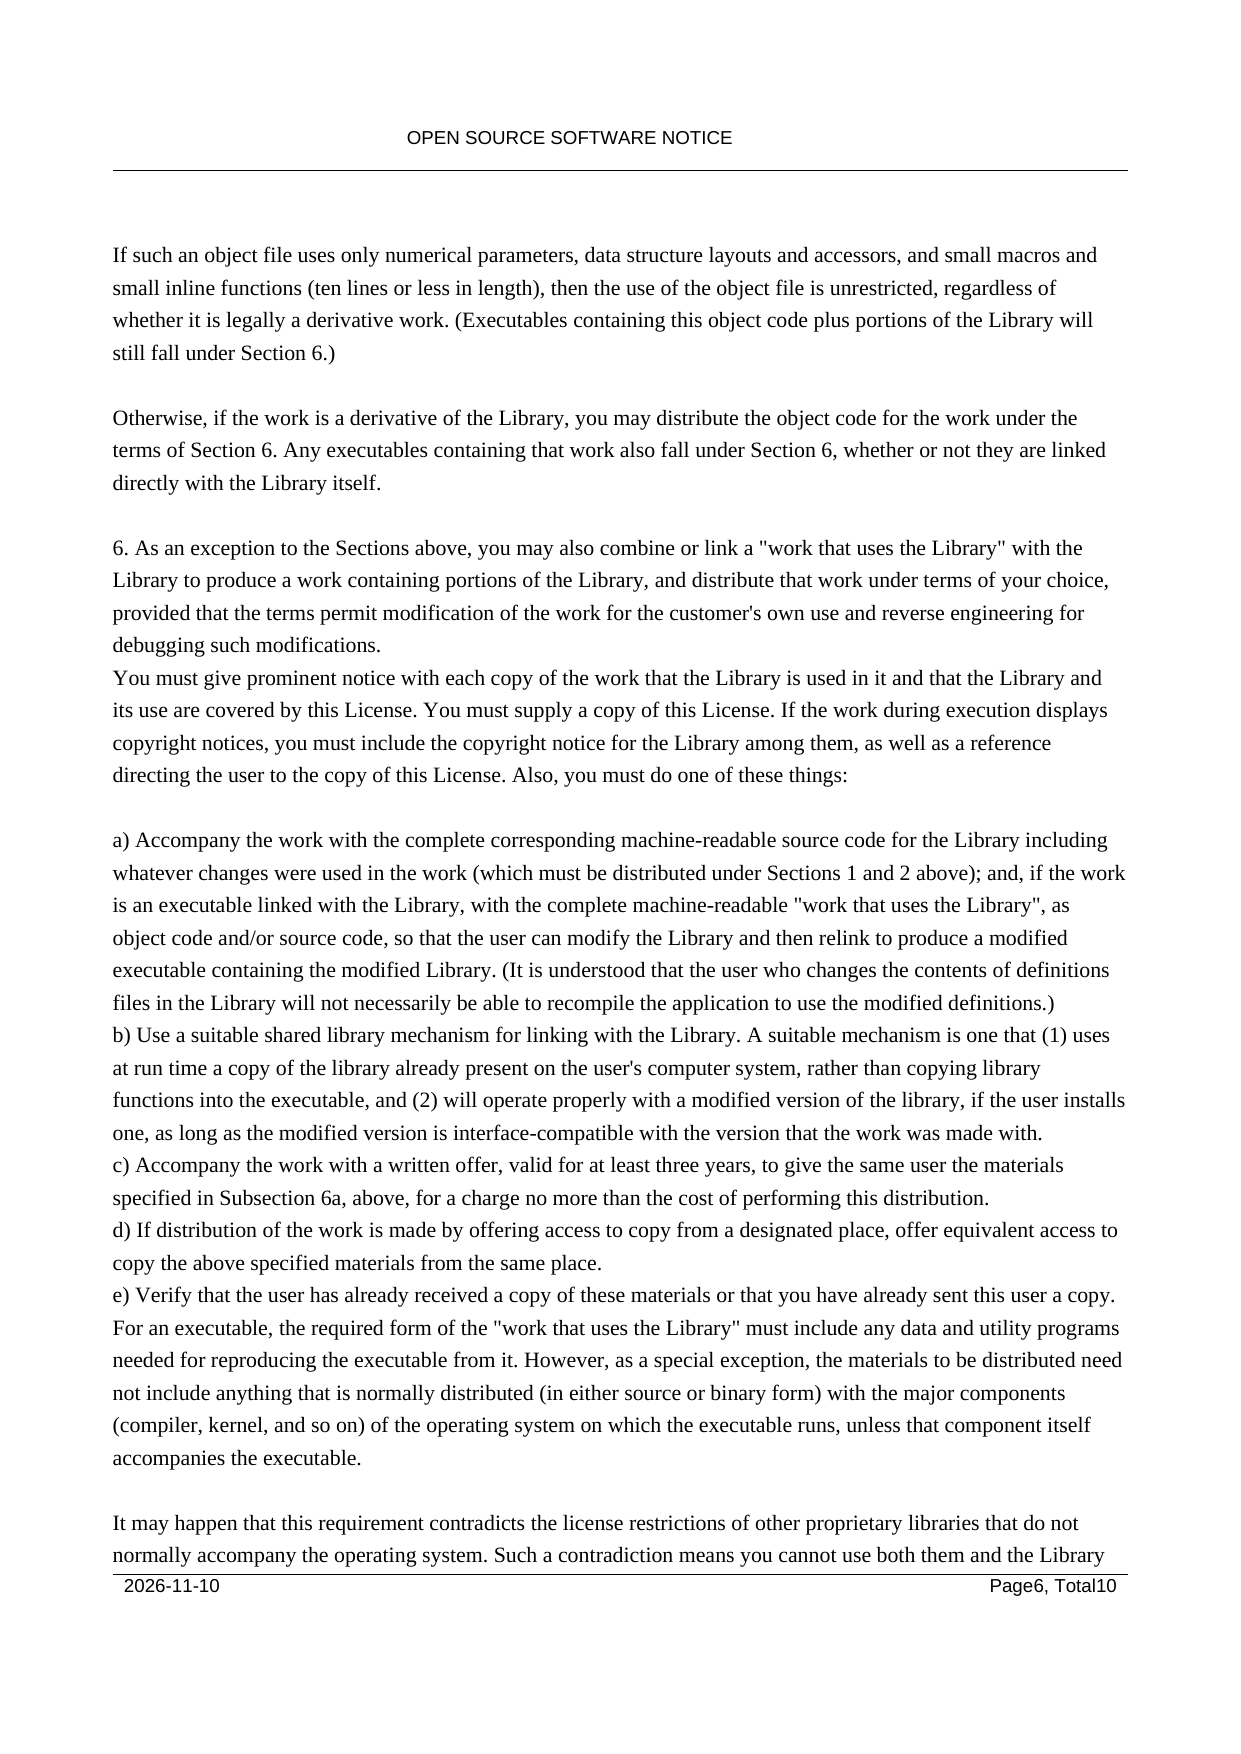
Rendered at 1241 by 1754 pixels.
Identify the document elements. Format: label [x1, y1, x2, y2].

text [112, 206, 1128, 1571]
